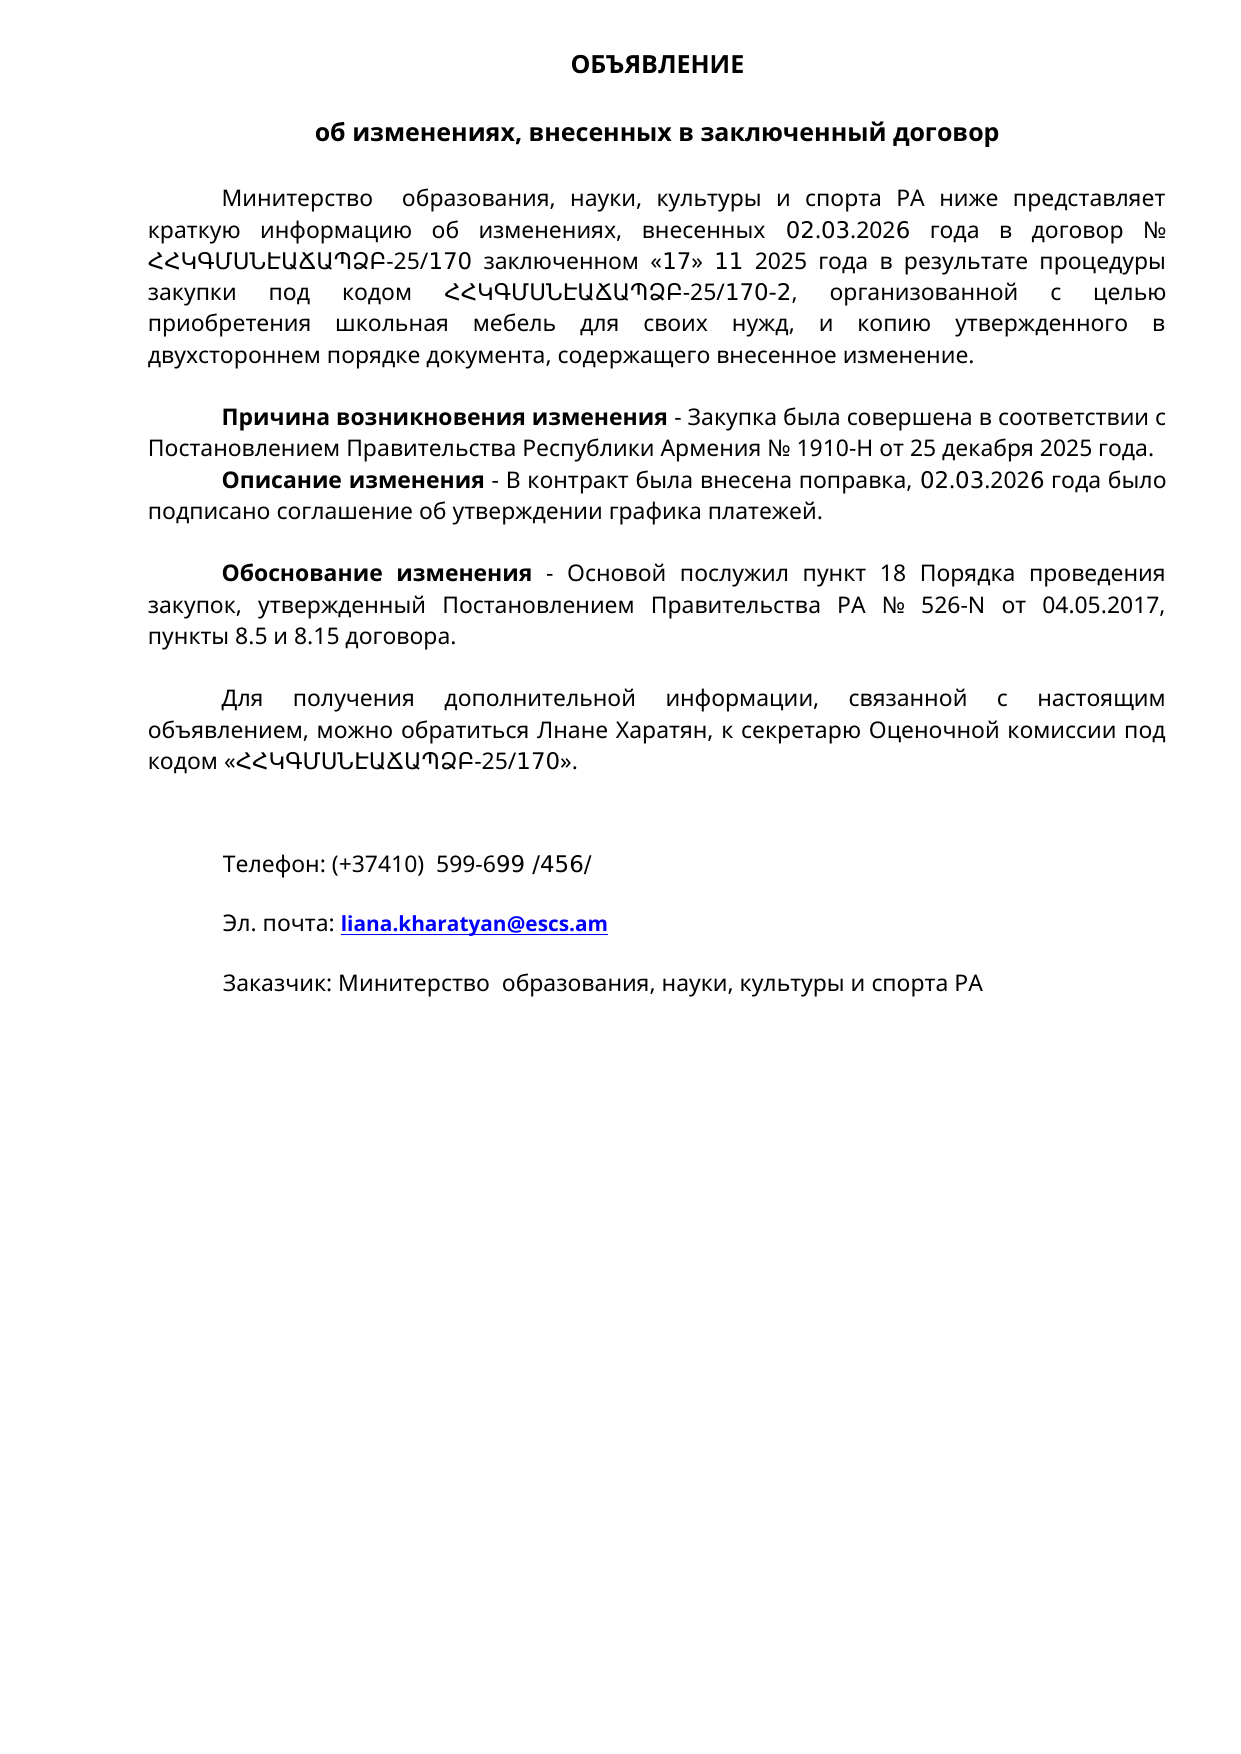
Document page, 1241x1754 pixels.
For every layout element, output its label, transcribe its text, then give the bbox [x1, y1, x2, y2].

text Заказчик: Минитерство образования, науки, культуры и спорта РА [148, 967, 1167, 998]
text ОБЪЯВЛЕНИЕ [148, 47, 1167, 81]
text об изменениях, внесенных в заключенный договор [148, 114, 1167, 149]
text Обоснование изменения - Основой послужил пункт 18 Порядка проведения закупок, утвержденный Постановлением Правительства РА № 526-N от 04.05.2017, пункты 8.5 и 8.15 договора. [148, 557, 1167, 651]
text Для получения дополнительной информации, связанной с настоящим объявлением, можно обратиться Лнане Харатян, к секретарю Оценочной комиссии под кодом «ՀՀԿԳՄՍՆԷԱՃԱՊՁԲ-25/170». [148, 682, 1167, 776]
text Эл. почта: liana.kharatyan@escs.am [148, 907, 1167, 938]
text Причина возникновения изменения - Закупка была совершена в соответствии с Постановлением Правительства Республики Армения № 1910-Н от 25 декабря 2025 года. [148, 401, 1167, 463]
text Телефон: (+37410) 599-699 /456/ [148, 848, 1167, 879]
text Описание изменения - В контракт была внесена поправка, 02.03.2026 года было подписано соглашение об утверждении графика платежей. [148, 463, 1167, 526]
text Минитерство образования, науки, культуры и спорта РА ниже представляет краткую информацию об изменениях, внесенных 02.03.2026 года в договор № ՀՀԿԳՄՍՆԷԱՃԱՊՁԲ-25/170 заключенном «17» 11 2025 года в результате процедуры закупки под кодом ՀՀԿԳՄՍՆԷԱՃԱՊՁԲ-25/170-2, организованной с целью приобретения школьная мебель для своих нужд, и копию утвержденного в двухстороннем порядке документа, содержащего внесенное изменение. [148, 182, 1167, 370]
